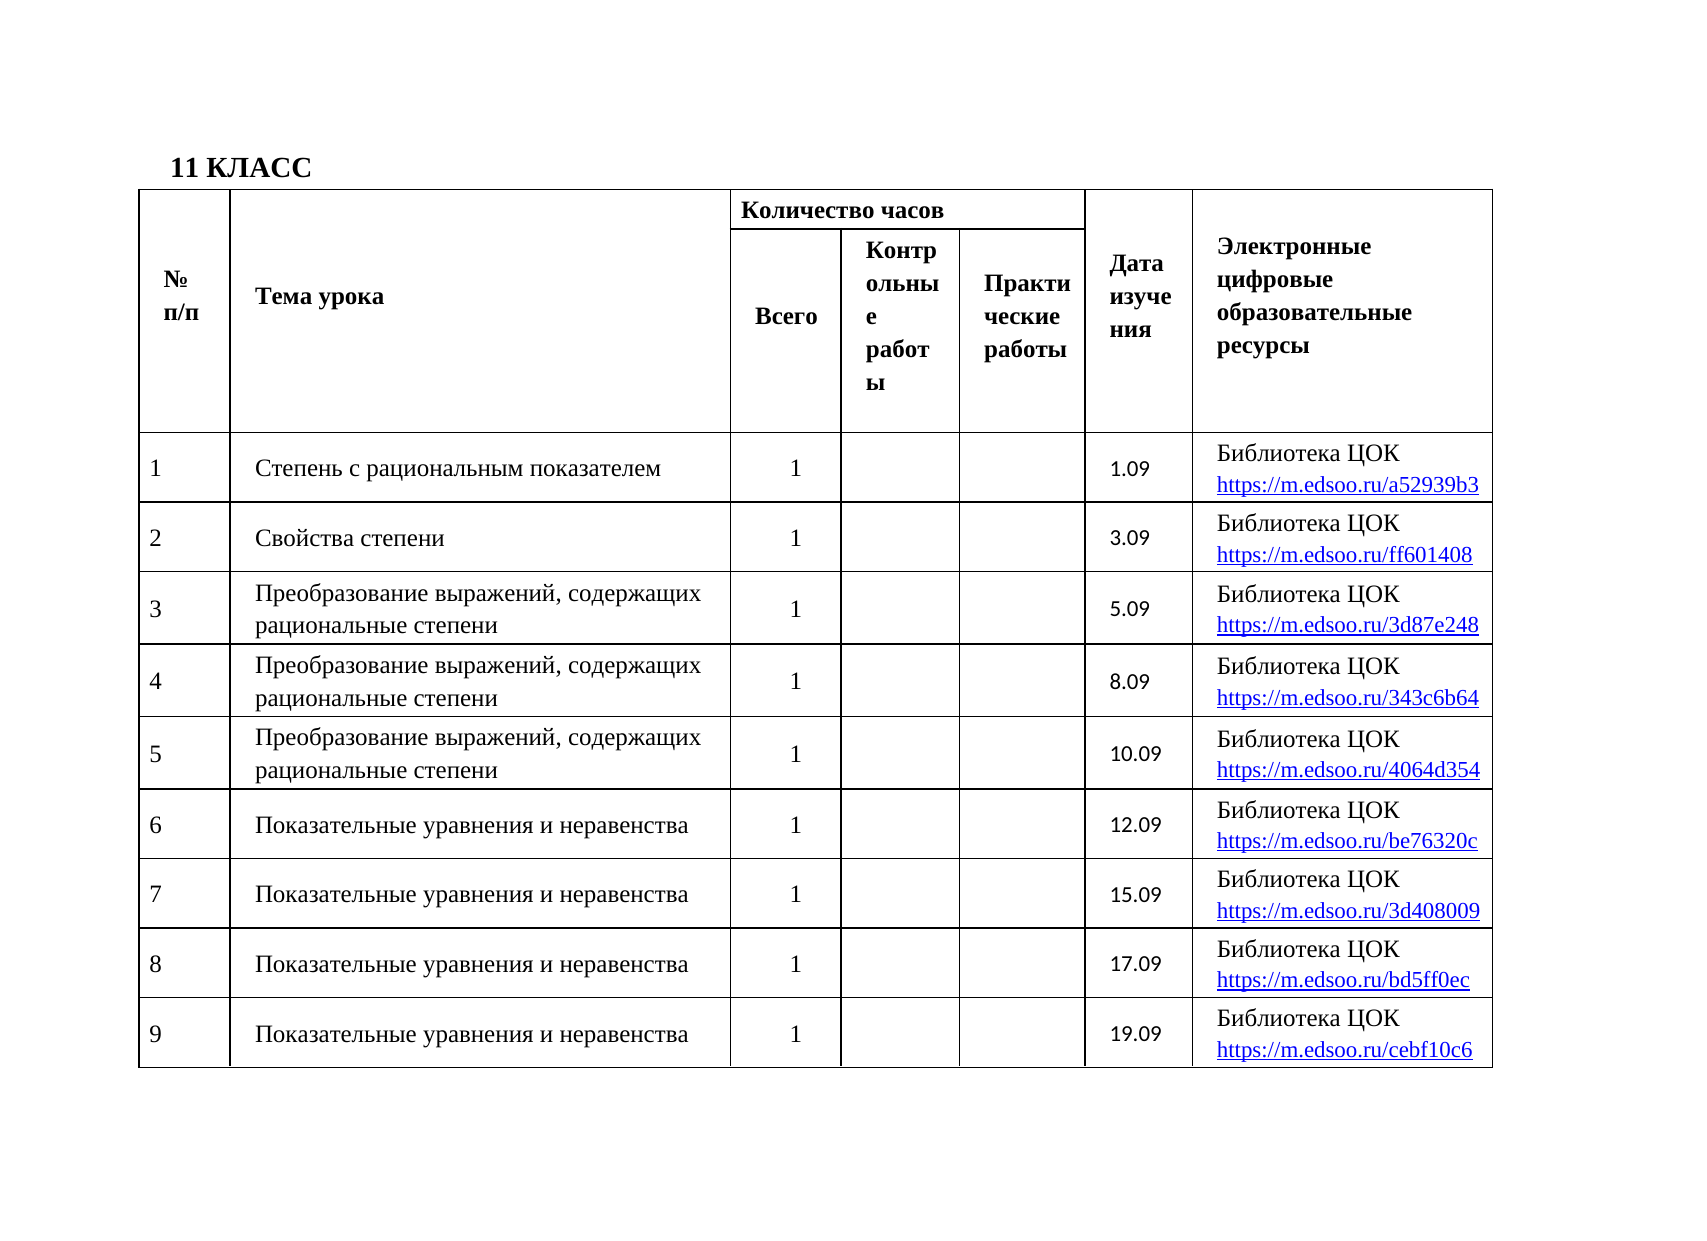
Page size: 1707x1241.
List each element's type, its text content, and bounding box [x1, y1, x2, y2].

table_cell 15.09 [1086, 859, 1192, 927]
table_cell Степень с рациональным показателем [231, 433, 730, 501]
table_cell [842, 433, 959, 501]
table_cell [960, 929, 1084, 997]
table_cell Библиотека ЦОК https://m.edsoo.ru/cebf10c6 [1193, 998, 1492, 1066]
table_header № п/п [140, 190, 229, 432]
table_cell 1 [731, 433, 840, 501]
table_cell 2 [140, 503, 229, 571]
table_cell 19.09 [1086, 998, 1192, 1066]
table_cell 8.09 [1086, 645, 1192, 716]
table_cell 1 [731, 929, 840, 997]
table_cell Библиотека ЦОК https://m.edsoo.ru/bd5ff0ec [1193, 929, 1492, 997]
table_cell Контрольные работы [842, 230, 959, 432]
table_cell [960, 859, 1084, 927]
table_cell [960, 503, 1084, 571]
table_cell Преобразование выражений, содержащих рациональные степени [231, 645, 730, 716]
table_cell 10.09 [1086, 717, 1192, 788]
table_cell 1 [731, 998, 840, 1066]
table_cell Библиотека ЦОК https://m.edsoo.ru/3d408009 [1193, 859, 1492, 927]
table_cell [960, 998, 1084, 1066]
table_cell Библиотека ЦОК https://m.edsoo.ru/ff601408 [1193, 503, 1492, 571]
table_cell [842, 998, 959, 1066]
table_cell 9 [140, 998, 229, 1066]
table_cell Показательные уравнения и неравенства [231, 929, 730, 997]
table_cell 7 [140, 859, 229, 927]
table_cell 1 [731, 790, 840, 858]
table_cell Преобразование выражений, содержащих рациональные степени [231, 572, 730, 643]
table_cell Показательные уравнения и неравенства [231, 790, 730, 858]
table_cell 1 [140, 433, 229, 501]
table_cell 1 [731, 645, 840, 716]
table_cell Свойства степени [231, 503, 730, 571]
table_cell Библиотека ЦОК https://m.edsoo.ru/343c6b64 [1193, 645, 1492, 716]
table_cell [231, 998, 730, 1066]
table_cell 4 [140, 645, 229, 716]
table_cell Практические работы [960, 230, 1084, 432]
table_cell 5 [140, 717, 229, 788]
table_cell 8 [140, 929, 229, 997]
table_cell Преобразование выражений, содержащих рациональные степени [231, 717, 730, 788]
table_cell 1 [731, 572, 840, 643]
table_cell Библиотека ЦОК https://m.edsoo.ru/3d87e248 [1193, 572, 1492, 643]
table_cell [960, 790, 1084, 858]
table_cell [960, 645, 1084, 716]
table_cell Библиотека ЦОК https://m.edsoo.ru/a52939b3 [1193, 433, 1492, 501]
table_cell 1 [731, 503, 840, 571]
table_header Количество часов [731, 190, 1084, 228]
table_cell Всего [731, 230, 840, 432]
table_cell Показательные уравнения и неравенства [231, 859, 730, 927]
table_cell Библиотека ЦОК https://m.edsoo.ru/4064d354 [1193, 717, 1492, 788]
table_header Тема урока [231, 190, 730, 432]
table_header Электронные цифровые образовательные ресурсы [1193, 190, 1492, 432]
table_cell 6 [140, 790, 229, 858]
table_cell 17.09 [1086, 929, 1192, 997]
table_cell [960, 717, 1084, 788]
table_cell 1 [731, 859, 840, 927]
table_cell 1.09 [1086, 433, 1192, 501]
table_cell 5.09 [1086, 572, 1192, 643]
table_cell 1 [731, 717, 840, 788]
table_cell [960, 572, 1084, 643]
table_cell [842, 929, 959, 997]
table_cell 12.09 [1086, 790, 1192, 858]
table_cell 3.09 [1086, 503, 1192, 571]
table_cell [842, 859, 959, 927]
table_header Дата изучения [1086, 190, 1192, 432]
table_cell [842, 503, 959, 571]
table_cell Библиотека ЦОК https://m.edsoo.ru/be76320c [1193, 790, 1492, 858]
text 11 КЛАСС [162, 150, 1557, 183]
table_cell [842, 790, 959, 858]
table_cell [842, 645, 959, 716]
table_cell [842, 717, 959, 788]
table_cell 3 [140, 572, 229, 643]
table_cell [842, 572, 959, 643]
table_cell [960, 433, 1084, 501]
